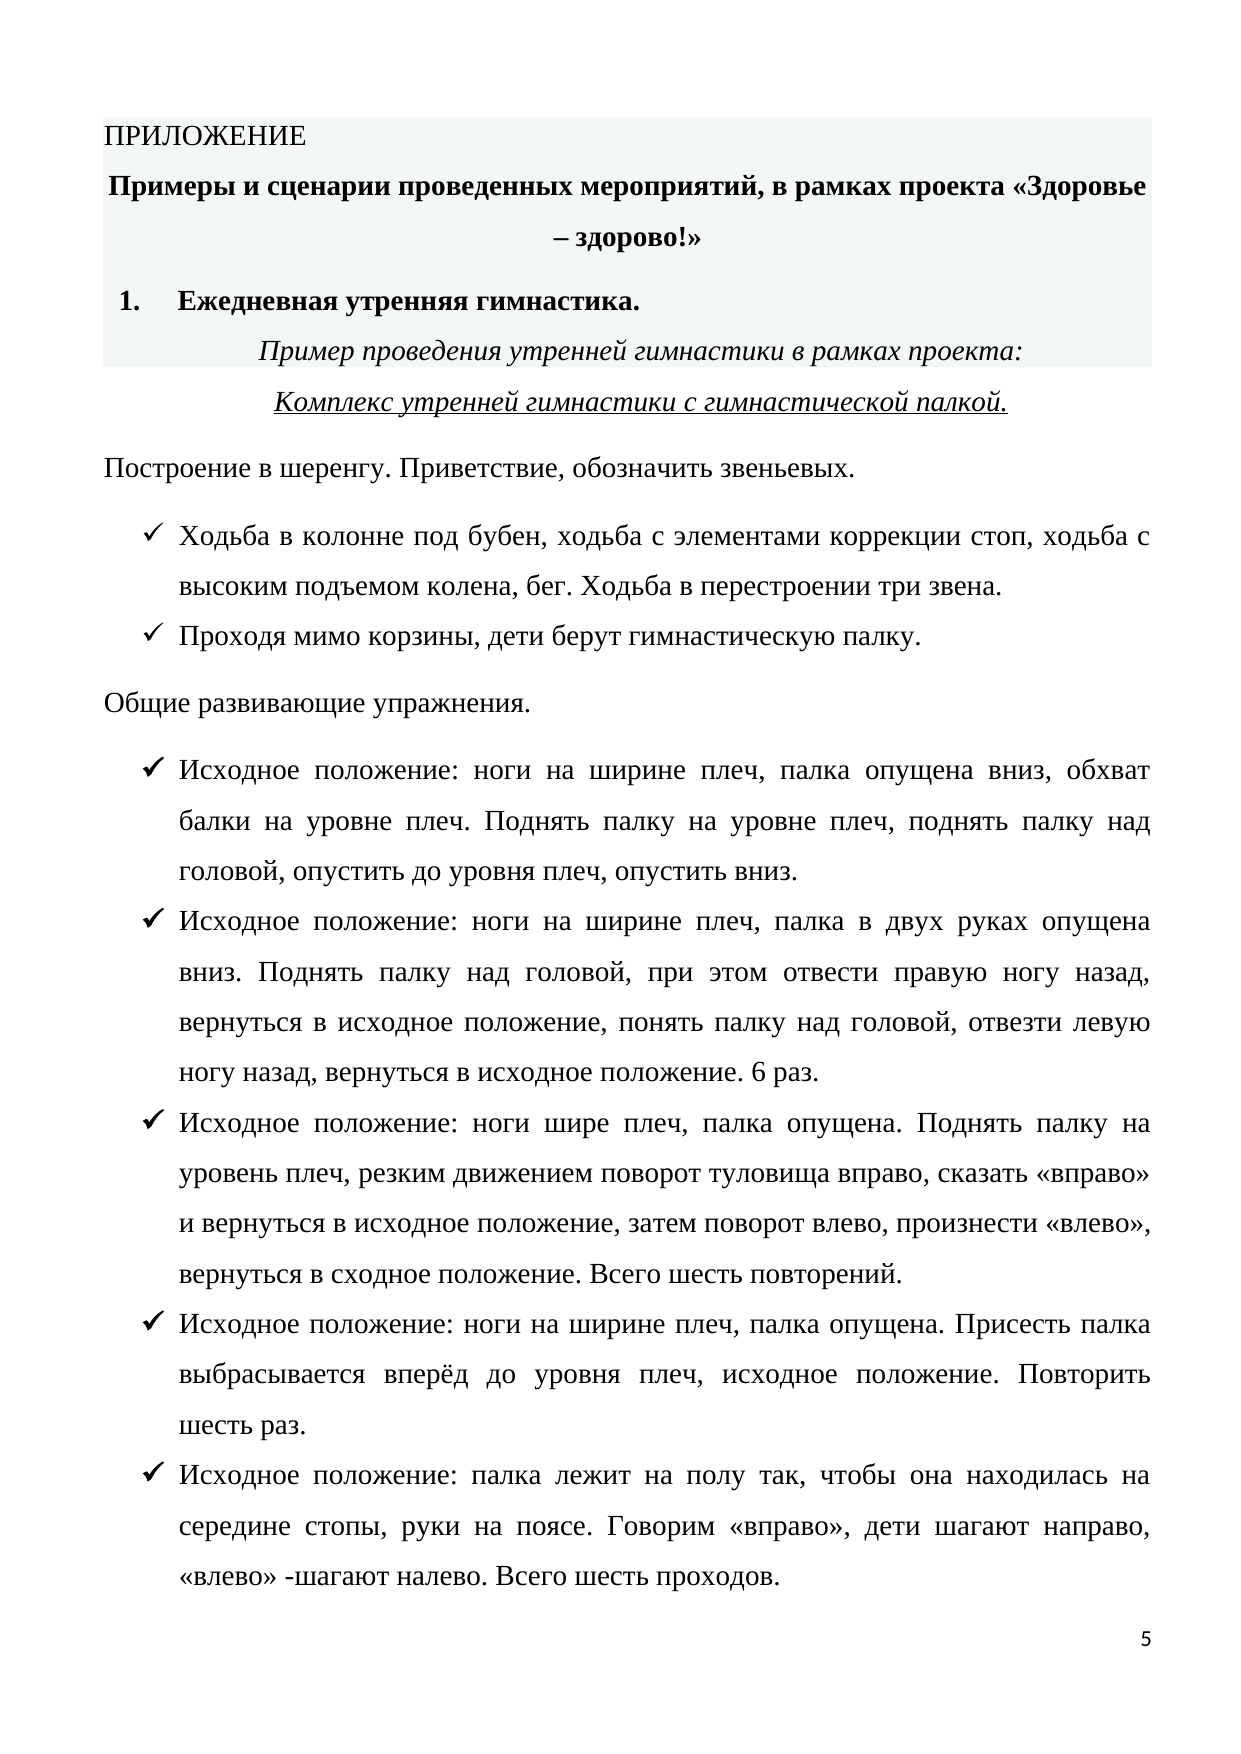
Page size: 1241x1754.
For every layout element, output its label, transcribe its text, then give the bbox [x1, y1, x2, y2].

text Общие развивающие упражнения. [103, 685, 1152, 719]
list Исходное положение: палка лежит на полу так, чтобы она находилась на середине стопы, руки на поясе. Говорим «вправо», дети шагают направо, «влево» -шагают налево. Всего шесть проходов. [141, 1457, 1152, 1591]
text Построение в шеренгу. Приветствие, обозначить звеньевых. [103, 451, 1152, 484]
text Примеры и сценарии проведенных мероприятий, в рамках проекта «Здоровье – здорово!» [103, 168, 1152, 252]
list Исходное положение: ноги шире плеч, палка опущена. Поднять палку на уровень плеч, резким движением поворот туловища вправо, сказать «вправо» и вернуться в исходное положение, затем поворот влево, произнести «влево», вернуться в сходное положение. Всего шесть повторений. [141, 1105, 1152, 1289]
list Пример проведения утренней гимнастики в рамках проекта: [103, 333, 1152, 367]
list Комплекс утренней гимнастики с гимнастической палкой. [103, 384, 1152, 417]
list Исходное положение: ноги на ширине плеч, палка опущена вниз, обхват балки на уровне плеч. Поднять палку на уровне плеч, поднять палку над головой, опустить до уровня плеч, опустить вниз. [141, 752, 1152, 887]
list Ходьба в колонне под бубен, ходьба с элементами коррекции стоп, ходьба с высоким подъемом колена, бег. Ходьба в перестроении три звена. [141, 518, 1152, 602]
list Исходное положение: ноги на ширине плеч, палка в двух руках опущена вниз. Поднять палку над головой, при этом отвести правую ногу назад, вернуться в исходное положение, понять палку над головой, отвезти левую ногу назад, вернуться в исходное положение. 6 раз. [141, 903, 1152, 1088]
list Исходное положение: ноги на ширине плеч, палка опущена. Присесть палка выбрасывается вперёд до уровня плеч, исходное положение. Повторить шесть раз. [141, 1306, 1152, 1440]
list Проходя мимо корзины, дети берут гимнастическую палку. [141, 618, 1152, 652]
list Ежедневная утренняя гимнастика. [103, 283, 1152, 317]
text ПРИЛОЖЕНИЕ [103, 118, 1152, 152]
